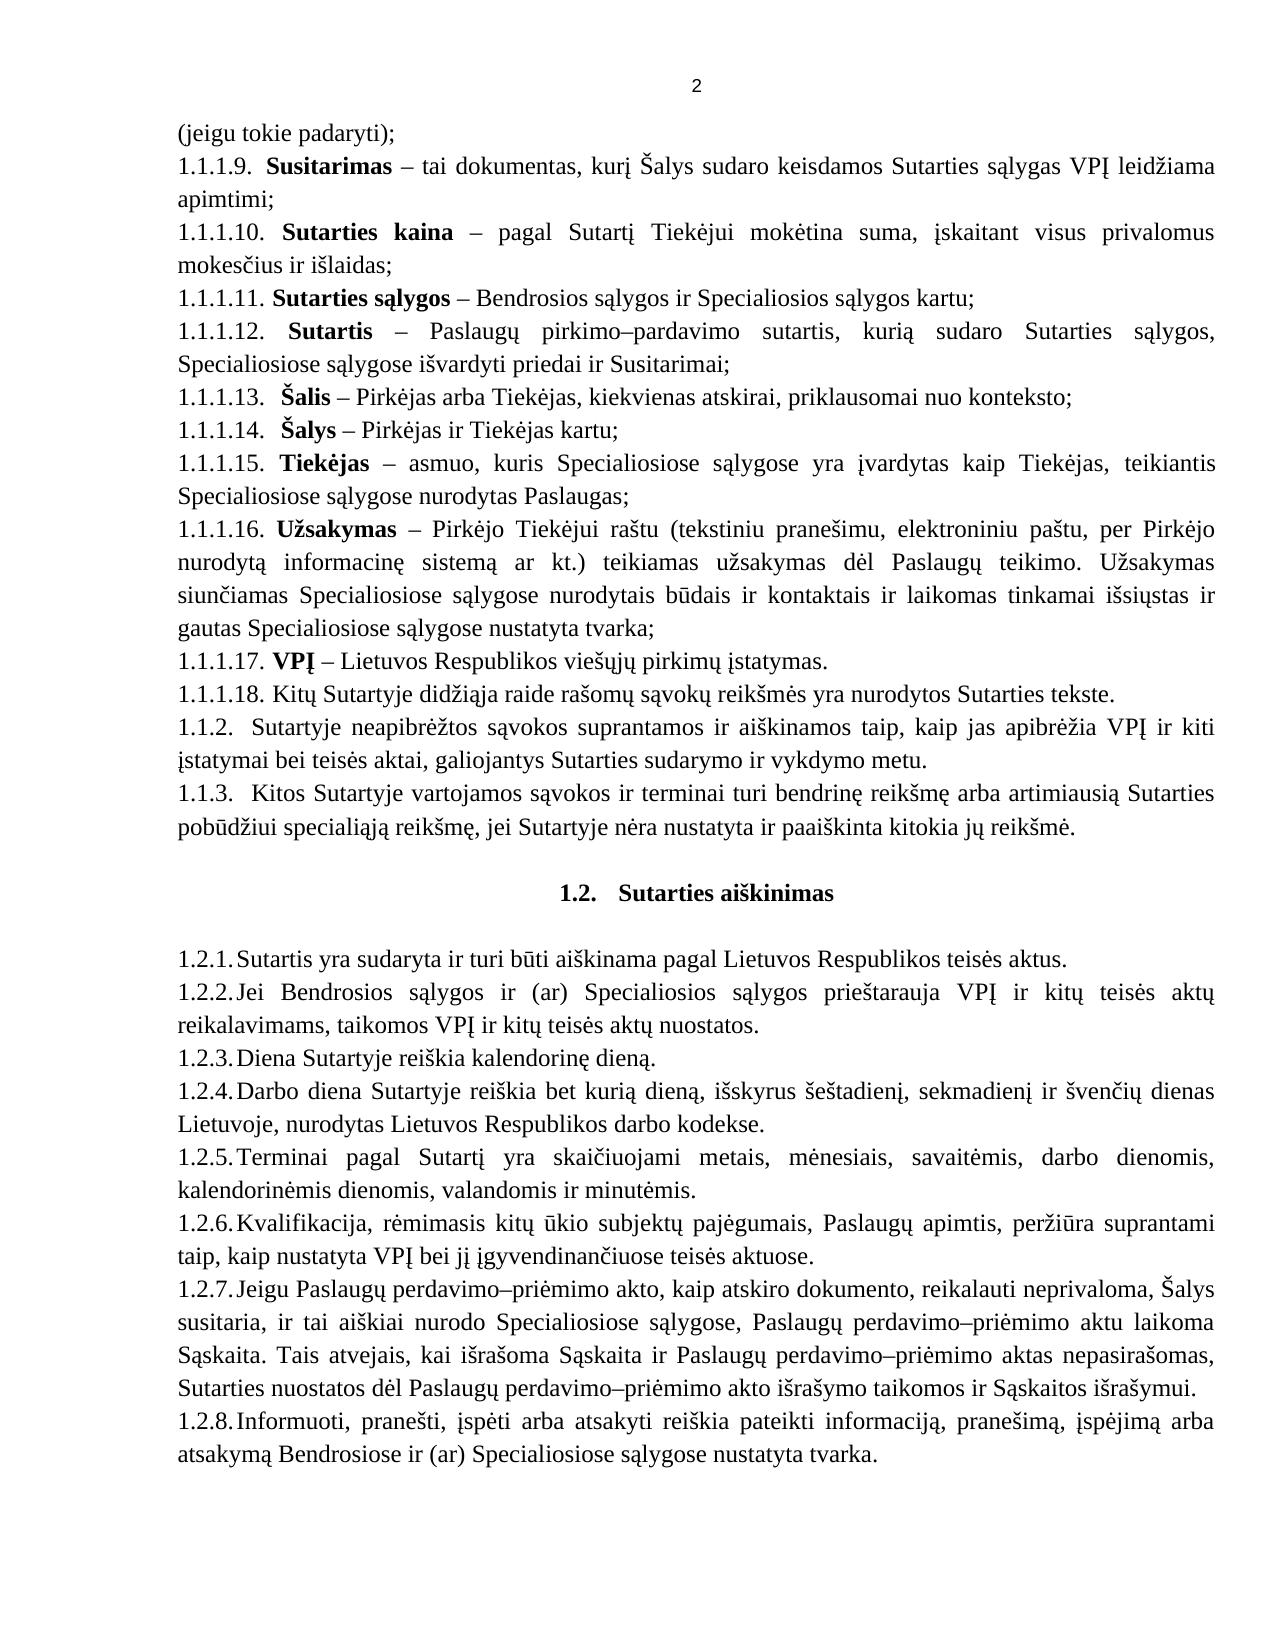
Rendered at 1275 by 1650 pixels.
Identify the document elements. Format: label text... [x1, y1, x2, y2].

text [177, 118, 1216, 147]
text 1.1.1.11. Sutarties sąlygos – Bendrosios sąlygos ir Specialiosios sąlygos kartu; [177, 283, 1216, 312]
text 1.1.1.14. Šalys – Pirkėjas ir Tiekėjas kartu; [177, 415, 1216, 444]
text 1.1.3. Kitos Sutartyje vartojamos sąvokos ir terminai turi bendrinę reikšmę arba artimiausią Sutarties pobūdžiui specialiąją reikšmę, jei Sutartyje nėra nustatyta ir paaiškinta kitokia jų reikšmė. [177, 778, 1216, 840]
text 1.2.5. Terminai pagal Sutartį yra skaičiuojami metais, mėnesiais, savaitėmis, darbo dienomis, kalendorinėmis dienomis, valandomis ir minutėmis. [177, 1142, 1216, 1203]
text 1.2.7. Jeigu Paslaugų perdavimo–priėmimo akto, kaip atskiro dokumento, reikalauti neprivaloma, Šalys susitaria, ir tai aiškiai nurodo Specialiosiose sąlygose, Paslaugų perdavimo–priėmimo aktu laikoma Sąskaita. Tais atvejais, kai išrašoma Sąskaita ir Paslaugų perdavimo–priėmimo aktas nepasirašomas, Sutarties nuostatos dėl Paslaugų perdavimo–priėmimo akto išrašymo taikomos ir Sąskaitos išrašymui. [177, 1274, 1216, 1402]
text 1.1.1.17. VPĮ – Lietuvos Respublikos viešųjų pirkimų įstatymas. [177, 646, 1216, 675]
text 1.2.8. Informuoti, pranešti, įspėti arba atsakyti reiškia pateikti informaciją, pranešimą, įspėjimą arba atsakymą Bendrosiose ir (ar) Specialiosiose sąlygose nustatyta tvarka. [177, 1406, 1216, 1468]
text 1.1.1.15. Tiekėjas – asmuo, kuris Specialiosiose sąlygose yra įvardytas kaip Tiekėjas, teikiantis Specialiosiose sąlygose nurodytas Paslaugas; [177, 448, 1216, 510]
text 1.2.3. Diena Sutartyje reiškia kalendorinę dieną. [177, 1043, 1216, 1071]
text 1.1.1.9. Susitarimas – tai dokumentas, kurį Šalys sudaro keisdamos Sutarties sąlygas VPĮ leidžiama apimtimi; [177, 151, 1216, 213]
text 1.1.1.13. Šalis – Pirkėjas arba Tiekėjas, kiekvienas atskirai, priklausomai nuo konteksto; [177, 382, 1216, 411]
text 1.1.1.12. Sutartis – Paslaugų pirkimo–pardavimo sutartis, kurią sudaro Sutarties sąlygos, Specialiosiose sąlygose išvardyti priedai ir Susitarimai; [177, 316, 1216, 378]
text 1.2.6. Kvalifikacija, rėmimasis kitų ūkio subjektų pajėgumais, Paslaugų apimtis, peržiūra suprantami taip, kaip nustatyta VPĮ bei jį įgyvendinančiuose teisės aktuose. [177, 1208, 1216, 1269]
text 1.2.2. Jei Bendrosios sąlygos ir (ar) Specialiosios sąlygos prieštarauja VPĮ ir kitų teisės aktų reikalavimams, taikomos VPĮ ir kitų teisės aktų nuostatos. [177, 977, 1216, 1038]
text 1.2.1. Sutartis yra sudaryta ir turi būti aiškinama pagal Lietuvos Respublikos teisės aktus. [177, 944, 1216, 972]
text 1.1.1.16. Užsakymas – Pirkėjo Tiekėjui raštu (tekstiniu pranešimu, elektroniniu paštu, per Pirkėjo nurodytą informacinę sistemą ar kt.) teikiamas užsakymas dėl Paslaugų teikimo. Užsakymas siunčiamas Specialiosiose sąlygose nurodytais būdais ir kontaktais ir laikomas tinkamai išsiųstas ir gautas Specialiosiose sąlygose nustatyta tvarka; [177, 514, 1216, 642]
text 1.1.1.10. Sutarties kaina – pagal Sutartį Tiekėjui mokėtina suma, įskaitant visus privalomus mokesčius ir išlaidas; [177, 217, 1216, 279]
text 1.1.2. Sutartyje neapibrėžtos sąvokos suprantamos ir aiškinamos taip, kaip jas apibrėžia VPĮ ir kiti įstatymai bei teisės aktai, galiojantys Sutarties sudarymo ir vykdymo metu. [177, 712, 1216, 774]
text 1.2.4. Darbo diena Sutartyje reiškia bet kurią dieną, išskyrus šeštadienį, sekmadienį ir švenčių dienas Lietuvoje, nurodytas Lietuvos Respublikos darbo kodekse. [177, 1076, 1216, 1137]
text 1.1.1.18. Kitų Sutartyje didžiąja raide rašomų sąvokų reikšmės yra nurodytos Sutarties tekste. [177, 679, 1216, 708]
text 1.2. Sutarties aiškinimas [177, 878, 1216, 906]
